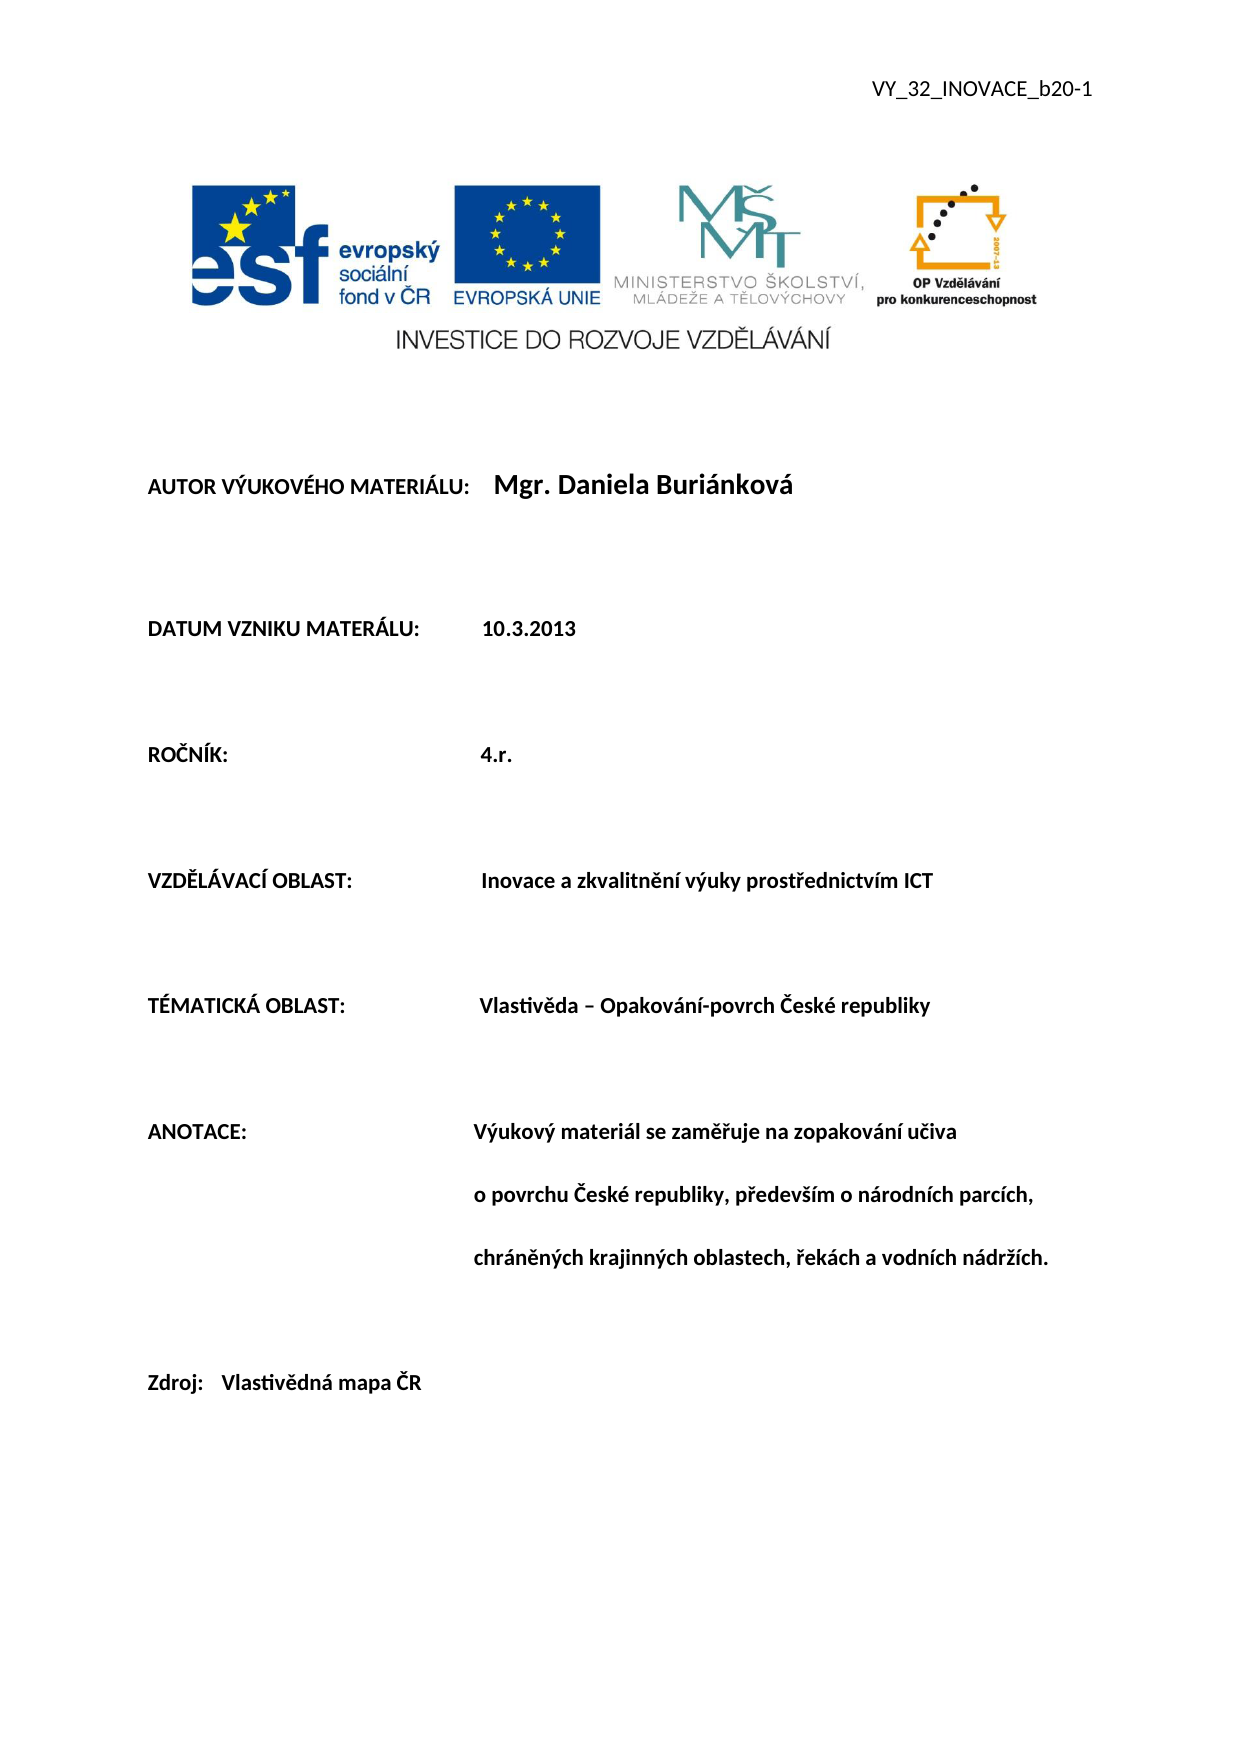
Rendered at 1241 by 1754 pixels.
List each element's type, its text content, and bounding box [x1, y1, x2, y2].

text VZDĚLÁVACÍ OBLAST: Inovace a zkvalitnění výuky prostřednictvím ICT [148, 866, 1093, 894]
text Zdroj: Vlastivědná mapa ČR [148, 1368, 1093, 1396]
text ROČNÍK: 4.r. [148, 740, 1093, 768]
text ANOTACE: Výukový materiál se zaměřuje na zopakování učiva [148, 1117, 1093, 1145]
text o povrchu České republiky, především o národních parcích, [148, 1180, 1093, 1208]
text DATUM VZNIKU MATERÁLU: 10.3.2013 [148, 614, 1093, 643]
text AUTOR VÝUKOVÉHO MATERIÁLU: Mgr. Daniela Buriánková [148, 466, 1093, 502]
text TÉMATICKÁ OBLAST: Vlastivěda – Opakování-povrch České republiky [148, 991, 1093, 1019]
text chráněných krajinných oblastech, řekách a vodních nádržích. [148, 1243, 1093, 1271]
